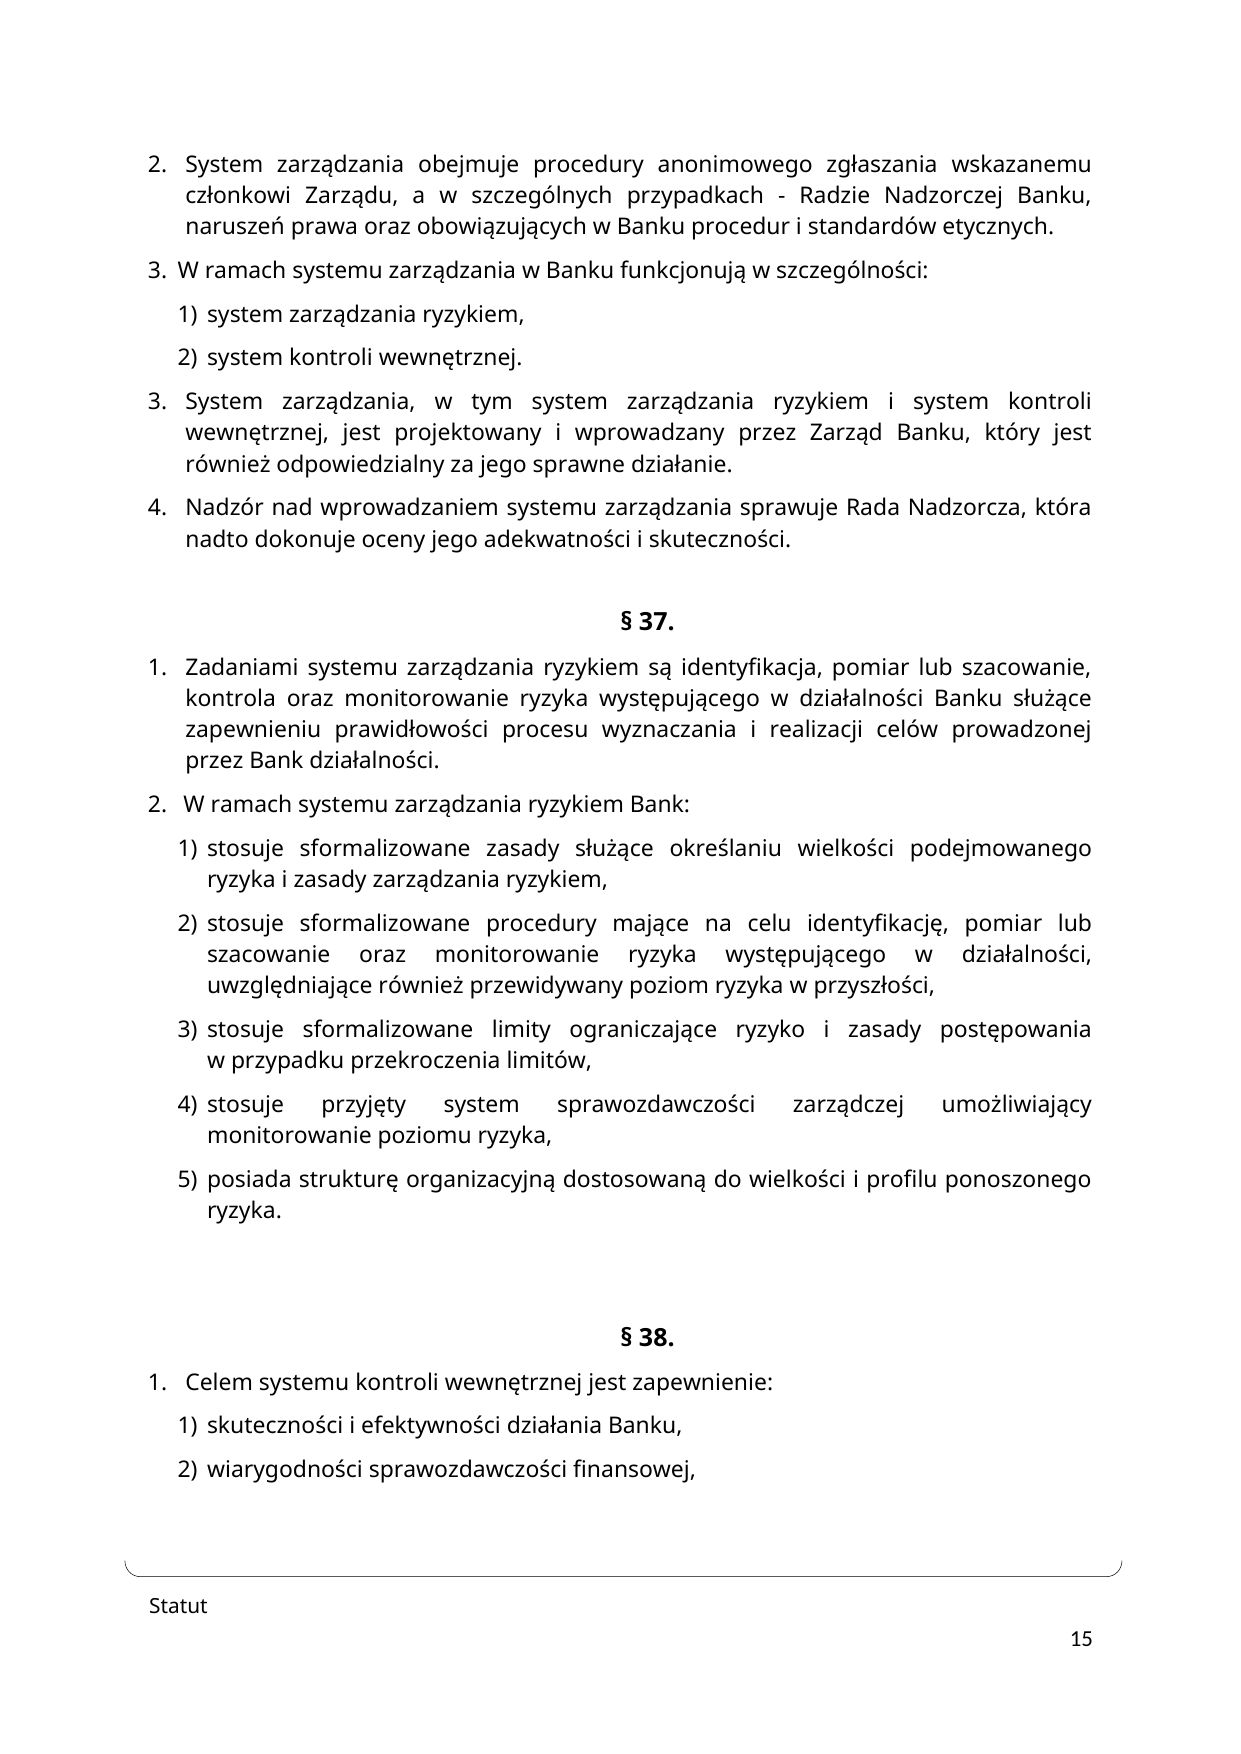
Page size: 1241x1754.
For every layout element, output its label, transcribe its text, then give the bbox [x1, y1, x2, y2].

list Zadaniami systemu zarządzania ryzykiem są identyfikacja, pomiar lub szacowanie, kontrola oraz monitorowanie ryzyka występującego w działalności Banku służące zapewnieniu prawidłowości procesu wyznaczania i realizacji celów prowadzonej przez Bank działalności. [148, 650, 1093, 775]
list stosuje sformalizowane procedury mające na celu identyfikację, pomiar lub szacowanie oraz monitorowanie ryzyka występującego w działalności, uwzględniające również przewidywany poziom ryzyka w przyszłości, [177, 907, 1093, 1000]
list W ramach systemu zarządzania ryzykiem Bank: [148, 788, 1093, 819]
list posiada strukturę organizacyjną dostosowaną do wielkości i profilu ponoszonego ryzyka. [177, 1163, 1093, 1225]
list Nadzór nad wprowadzaniem systemu zarządzania sprawuje Rada Nadzorcza, która nadto dokonuje oceny jego adekwatności i skuteczności. [148, 491, 1093, 554]
list W ramach systemu zarządzania w Banku funkcjonują w szczególności: [148, 254, 1093, 285]
list skuteczności i efektywności działania Banku, [177, 1409, 1093, 1441]
list System zarządzania, w tym system zarządzania ryzykiem i system kontroli wewnętrznej, jest projektowany i wprowadzany przez Zarząd Banku, który jest również odpowiedzialny za jego sprawne działanie. [148, 385, 1093, 479]
list system zarządzania ryzykiem, [177, 298, 1093, 329]
list system kontroli wewnętrznej. [177, 341, 1093, 373]
list stosuje przyjęty system sprawozdawczości zarządczej umożliwiający monitorowanie poziomu ryzyka, [177, 1088, 1093, 1150]
list System zarządzania obejmuje procedury anonimowego zgłaszania wskazanemu członkowi Zarządu, a w szczególnych przypadkach - Radzie Nadzorczej Banku, naruszeń prawa oraz obowiązujących w Banku procedur i standardów etycznych. [148, 148, 1093, 241]
list stosuje sformalizowane zasady służące określaniu wielkości podejmowanego ryzyka i zasady zarządzania ryzykiem, [177, 832, 1093, 894]
list Celem systemu kontroli wewnętrznej jest zapewnienie: [148, 1366, 1093, 1397]
list stosuje sformalizowane limity ograniczające ryzyko i zasady postępowania w przypadku przekroczenia limitów, [177, 1013, 1093, 1075]
list wiarygodności sprawozdawczości finansowej, [177, 1453, 1093, 1484]
